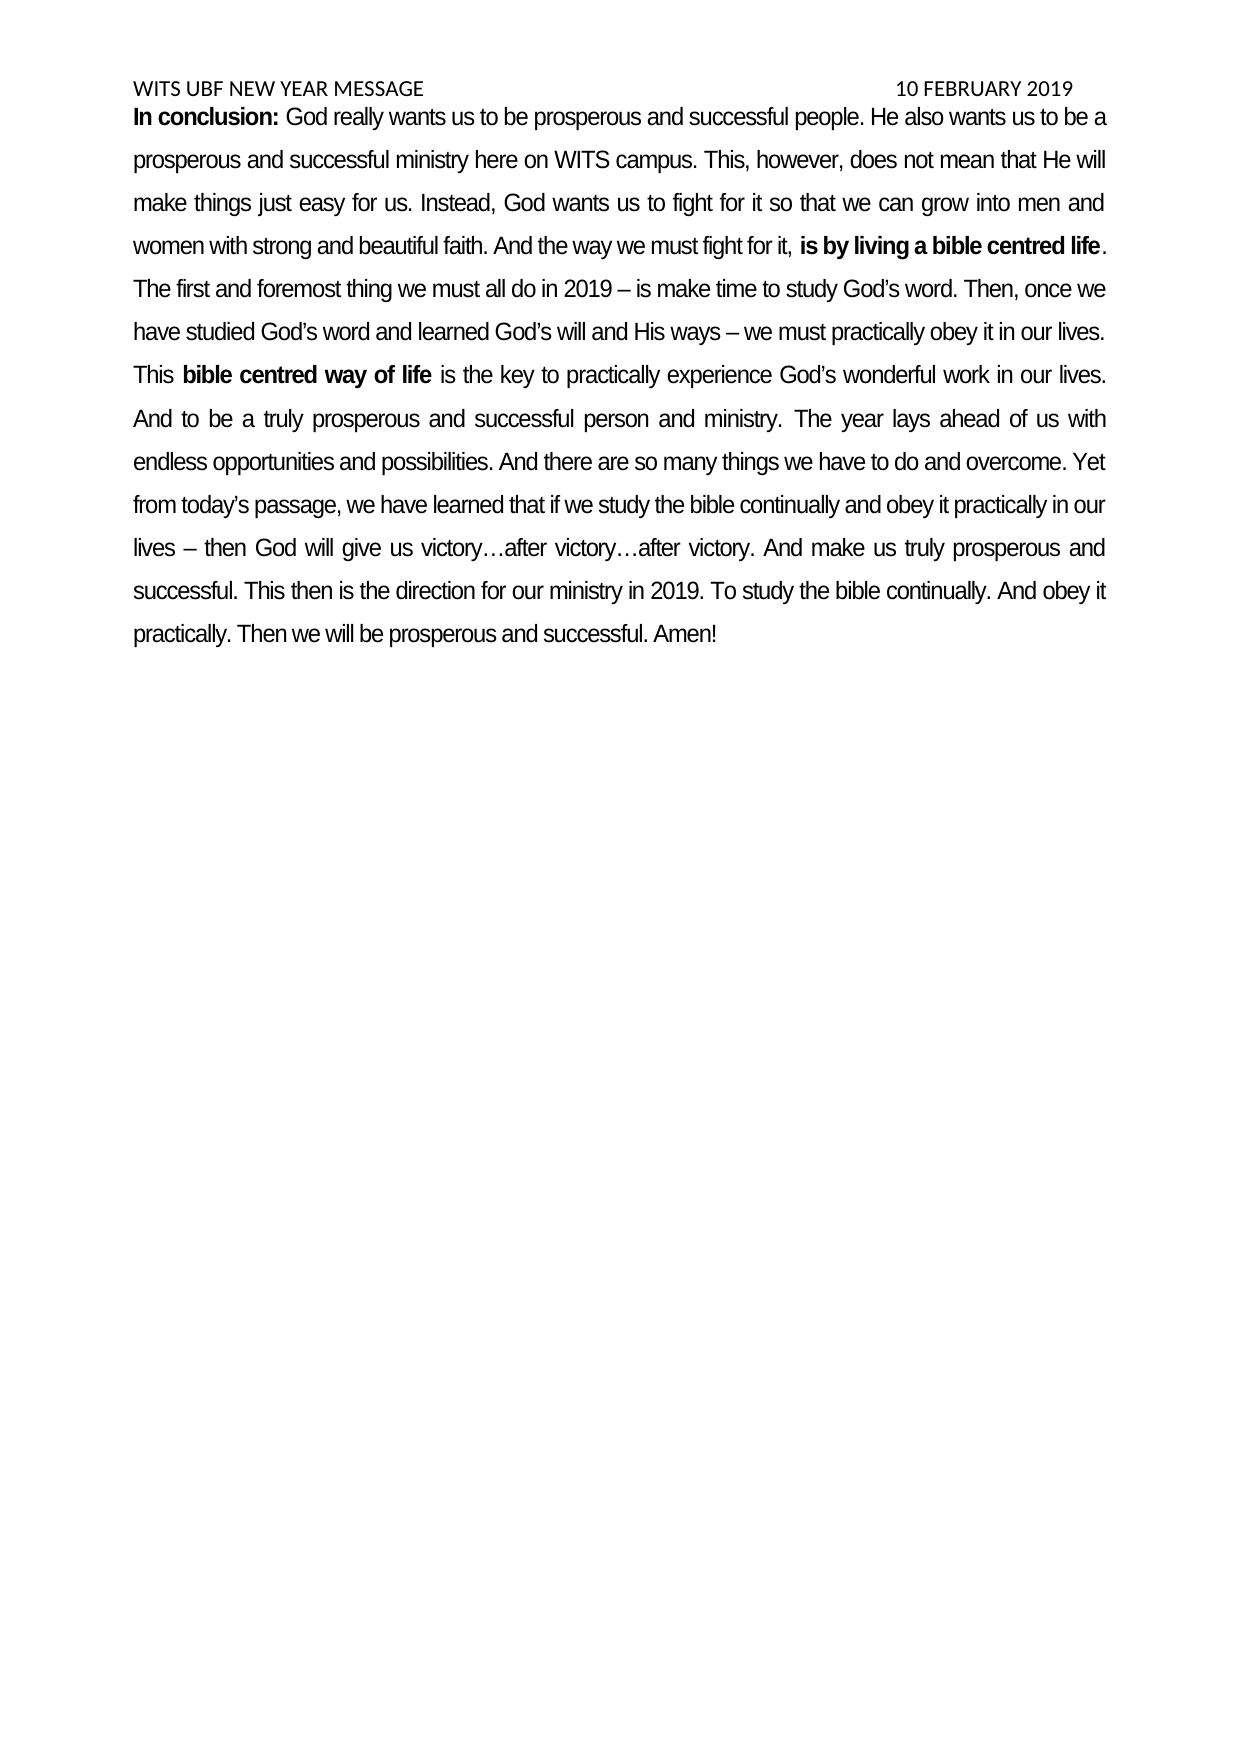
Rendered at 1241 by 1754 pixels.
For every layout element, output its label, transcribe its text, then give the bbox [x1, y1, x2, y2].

text In conclusion: God really wants us to be prosperous and successful people. He also wants us to be a prosperous and successful ministry here on WITS campus. This, however, does not mean that He will make things just easy for us. Instead, God wants us to fight for it so that we can grow into men and women with strong and beautiful faith. And the way we must fight for it, is by living a bible centred life. The first and foremost thing we must all do in 2019 – is make time to study God’s word. Then, once we have studied God’s word and learned God’s will and His ways – we must practically obey it in our lives. This bible centred way of life is the key to practically experience God’s wonderful work in our lives. And to be a truly prosperous and successful person and ministry. The year lays ahead of us with endless opportunities and possibilities. And there are so many things we have to do and overcome. Yet from today’s passage, we have learned that if we study the bible continually and obey it practically in our lives – then God will give us victory…after victory…after victory. And make us truly prosperous and successful. This then is the direction for our ministry in 2019. To study the bible continually. And obey it practically. Then we will be prosperous and successful. Amen! [133, 102, 1107, 648]
